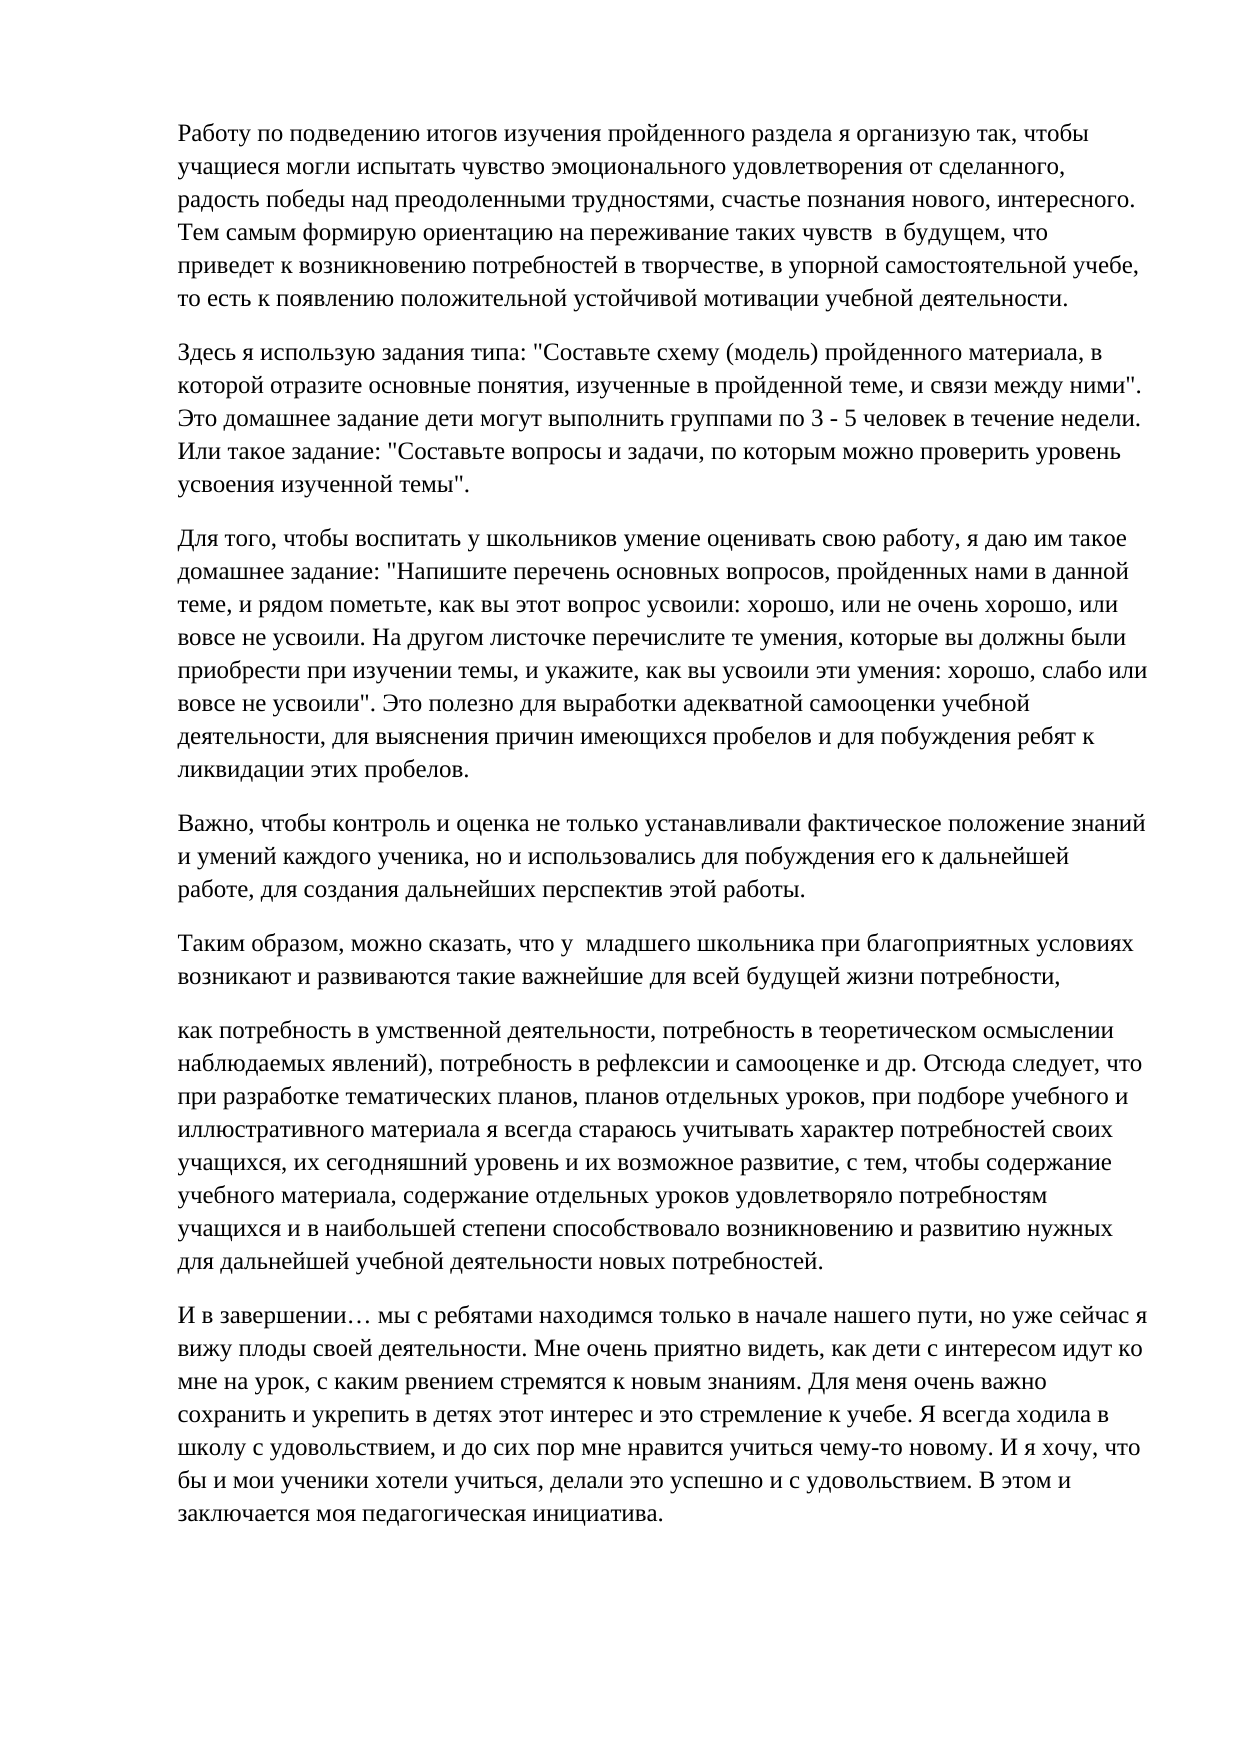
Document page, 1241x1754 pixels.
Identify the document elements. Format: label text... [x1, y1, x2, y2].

text как потребность в умственной деятельности, потребность в теоретическом осмыслении наблюдаемых явлений), потребность в рефлексии и самооценке и др. Отсюда следует, что при разработке тематических планов, планов отдельных уроков, при подборе учебного и иллюстративного материала я всегда стараюсь учитывать характер потребностей своих учащихся, их сегодняшний уровень и их возможное развитие, с тем, чтобы содержание учебного материала, содержание отдельных уроков удовлетворяло потребностям учащихся и в наибольшей степени способствовало возникновению и развитию нужных для дальнейшей учебной деятельности новых потребностей. [177, 1015, 1152, 1275]
text Здесь я использую задания типа: "Составьте схему (модель) пройденного материала, в которой отразите основные понятия, изученные в пройденной теме, и связи между ними". Это домашнее задание дети могут выполнить группами по 3 - 5 человек в течение недели. Или такое задание: "Составьте вопросы и задачи, по которым можно проверить уровень усвоения изученной темы". [177, 337, 1152, 498]
text Таким образом, можно сказать, что у младшего школьника при благоприятных условиях возникают и развиваются такие важнейшие для всей будущей жизни потребности, [177, 928, 1152, 990]
text Для того, чтобы воспитать у школьников умение оценивать свою работу, я даю им такое домашнее задание: "Напишите перечень основных вопросов, пройденных нами в данной теме, и рядом пометьте, как вы этот вопрос усвоили: хорошо, или не очень хорошо, или вовсе не усвоили. На другом листочке перечислите те умения, которые вы должны были приобрести при изучении темы, и укажите, как вы усвоили эти умения: хорошо, слабо или вовсе не усвоили". Это полезно для выработки адекватной самооценки учебной деятельности, для выяснения причин имеющихся пробелов и для побуждения ребят к ликвидации этих пробелов. [177, 523, 1152, 783]
text Важно, чтобы контроль и оценка не только устанавливали фактическое положение знаний и умений каждого ученика, но и использовались для побуждения его к дальнейшей работе, для создания дальнейших перспектив этой работы. [177, 808, 1152, 903]
text Работу по подведению итогов изучения пройденного раздела я организую так, чтобы учащиеся могли испытать чувство эмоционального удовлетворения от сделанного, радость победы над преодоленными трудностями, счастье познания нового, интересного. Тем самым формирую ориентацию на переживание таких чувств в будущем, что приведет к возникновению потребностей в творчестве, в упорной самостоятельной учебе, то есть к появлению положительной устойчивой мотивации учебной деятельности. [177, 118, 1152, 312]
text И в завершении… мы с ребятами находимся только в начале нашего пути, но уже сейчас я вижу плоды своей деятельности. Мне очень приятно видеть, как дети с интересом идут ко мне на урок, с каким рвением стремятся к новым знаниям. Для меня очень важно сохранить и укрепить в детях этот интерес и это стремление к учебе. Я всегда ходила в школу с удовольствием, и до сих пор мне нравится учиться чему-то новому. И я хочу, что бы и мои ученики хотели учиться, делали это успешно и с удовольствием. В этом и заключается моя педагогическая инициатива. [177, 1300, 1152, 1527]
